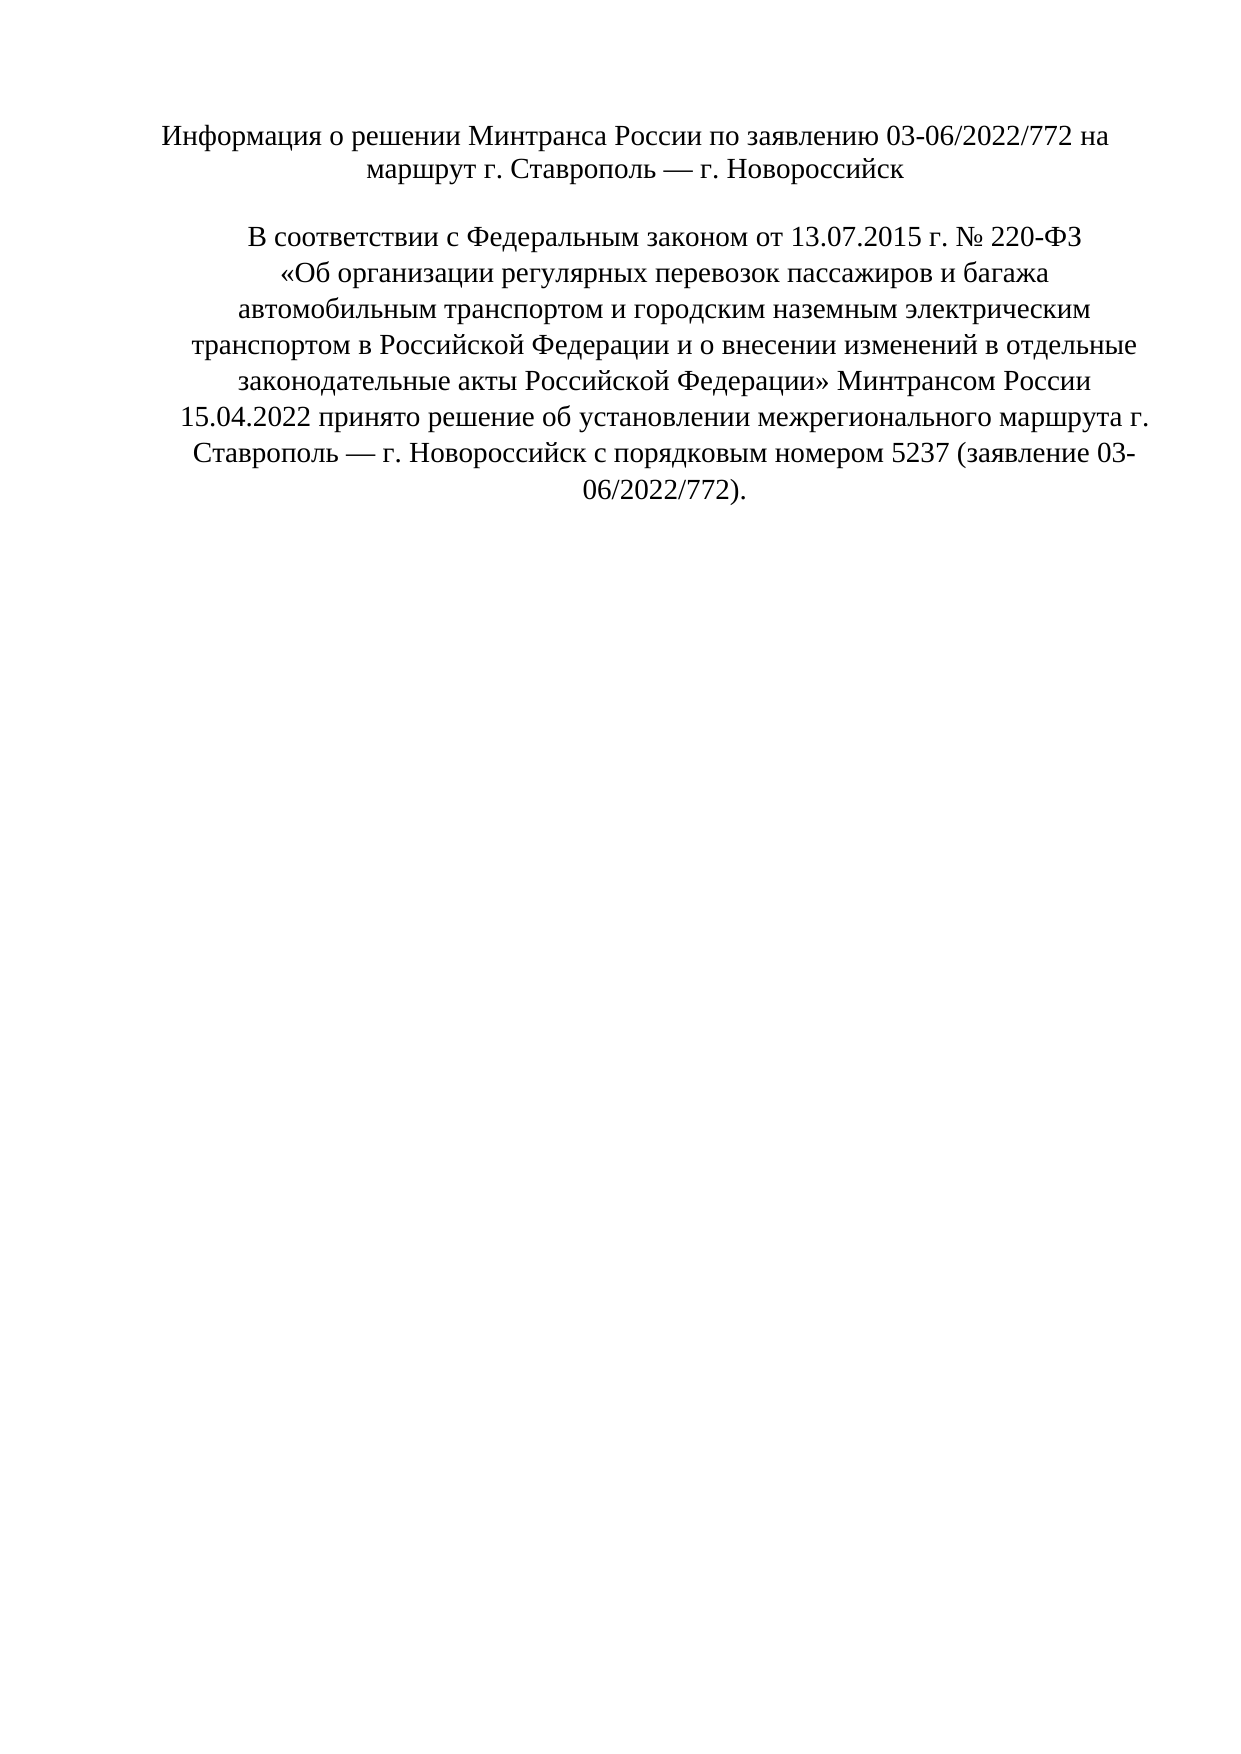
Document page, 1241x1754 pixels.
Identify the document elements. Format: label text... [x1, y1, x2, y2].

text В соответствии с Федеральным законом от 13.07.2015 г. № 220-ФЗ «Об организации регулярных перевозок пассажиров и багажа автомобильным транспортом и городским наземным электрическим транспортом в Российской Федерации и о внесении изменений в отдельные законодательные акты Российской Федерации» Минтрансом России 15.04.2022 принято решение об установлении межрегионального маршрута г. Ставрополь — г. Новороссийск с порядковым номером 5237 (заявление 03-06/2022/772). [177, 219, 1152, 505]
text Информация о решении Минтранса России по заявлению 03-06/2022/772 на маршрут г. Ставрополь — г. Новороссийск [118, 118, 1152, 185]
